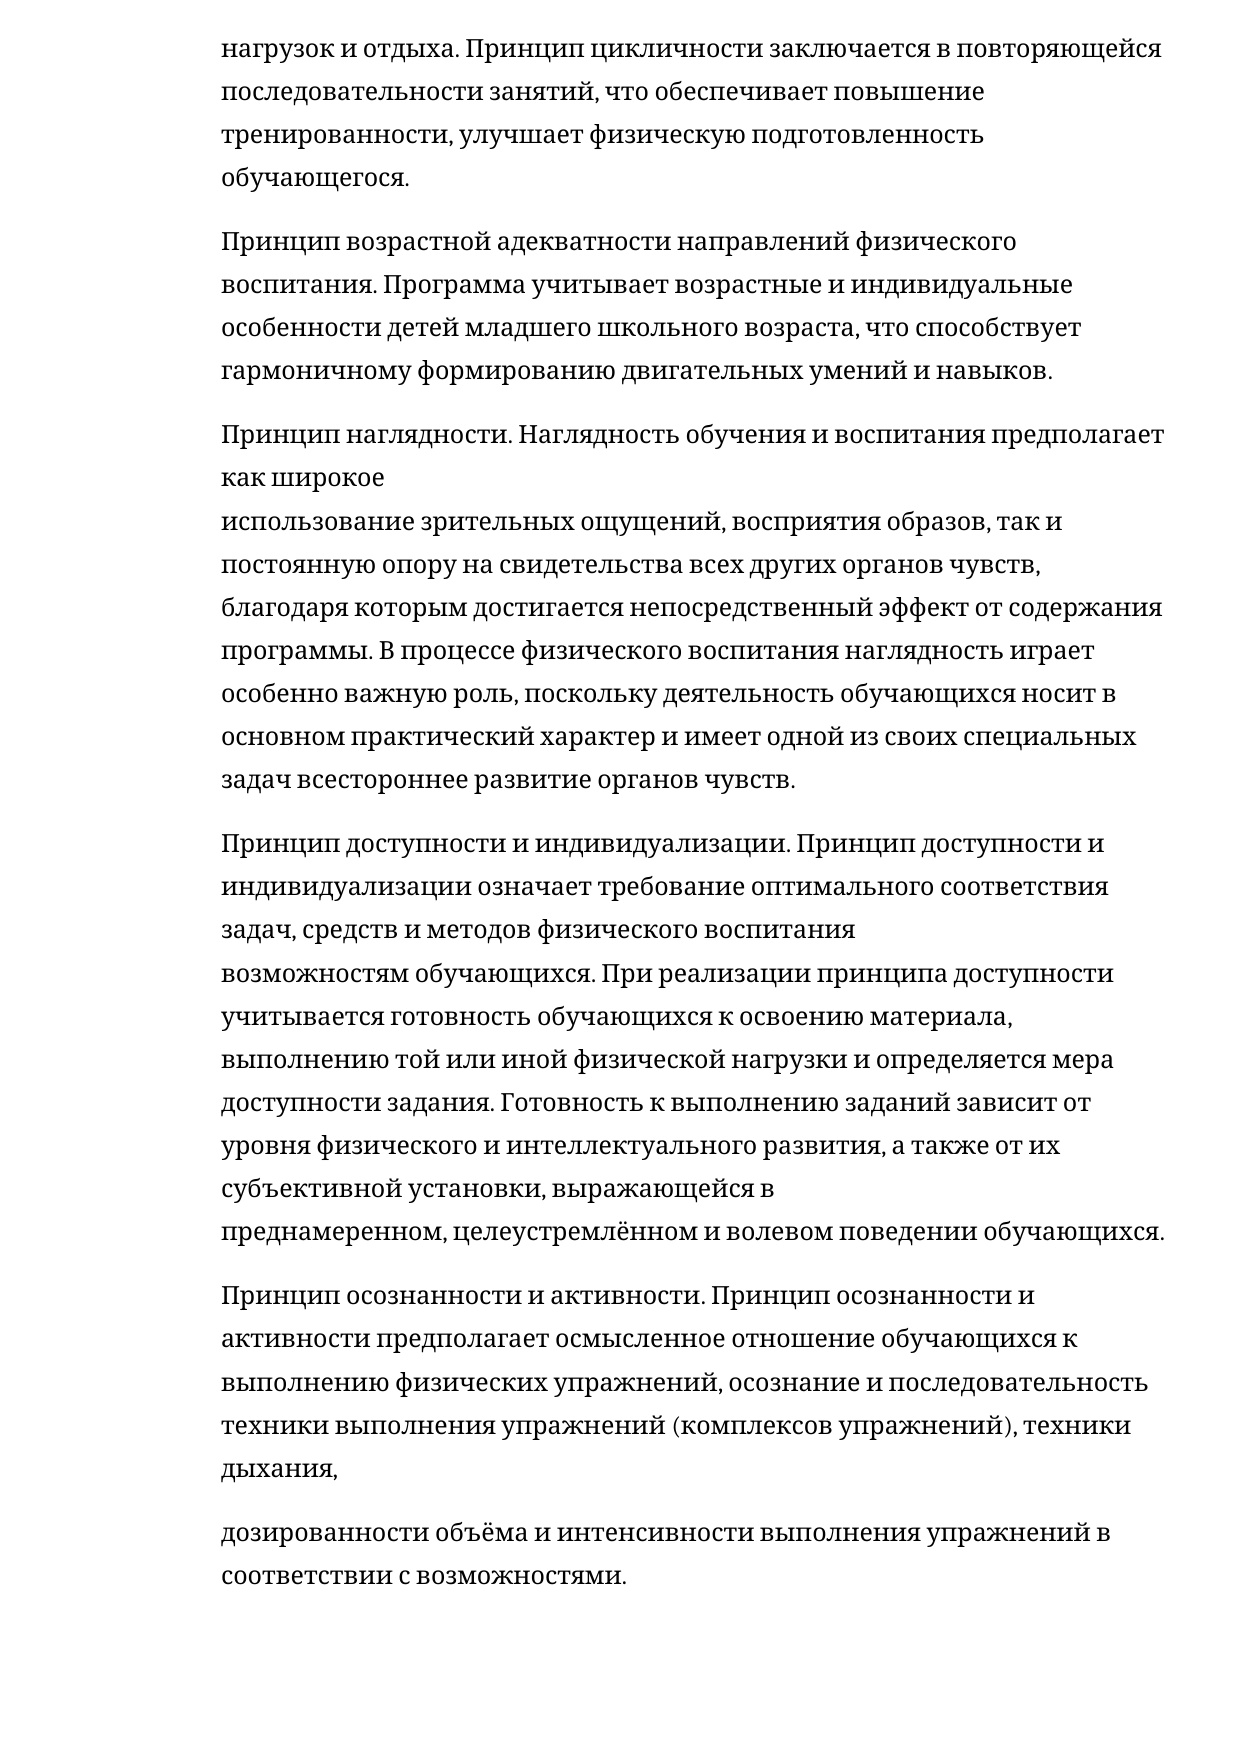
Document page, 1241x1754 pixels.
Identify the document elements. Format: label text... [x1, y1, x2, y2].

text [221, 34, 1171, 193]
text Принцип доступности и индивидуализации. Принцип доступности и индивидуализации означает требование оптимального соответствия задач, средств и методов физического воспитания возможностям обучающихся. При реализации принципа доступности учитывается готовность обучающихся к освоению материала, выполнению той или иной физической нагрузки и определяется мера доступности задания. Готовность к выполнению заданий зависит от уровня физического и интеллектуального развития, а также от их субъективной установки, выражающейся в преднамеренном, целеустремлённом и волевом поведении обучающихся. [221, 830, 1171, 1247]
text Принцип возрастной адекватности направлений физического воспитания. Программа учитывает возрастные и индивидуальные особенности детей младшего школьного возраста, что способствует гармоничному формированию двигательных умений и навыков. [221, 228, 1171, 386]
text Принцип наглядности. Наглядность обучения и воспитания предполагает как широкое использование зрительных ощущений, восприятия образов, так и постоянную опору на свидетельства всех других органов чувств, благодаря которым достигается непосредственный эффект от содержания программы. В процессе физического воспитания наглядность играет особенно важную роль, поскольку деятельность обучающихся носит в основном практический характер и имеет одной из своих специальных задач всестороннее развитие органов чувств. [221, 421, 1171, 795]
text Принцип осознанности и активности. Принцип осознанности и активности предполагает осмысленное отношение обучающихся к выполнению физических упражнений, осознание и последовательность техники выполнения упражнений (комплексов упражнений), техники дыхания, [221, 1282, 1171, 1483]
text дозированности объёма и интенсивности выполнения упражнений в соответствии с возможностями. [221, 1519, 1171, 1591]
